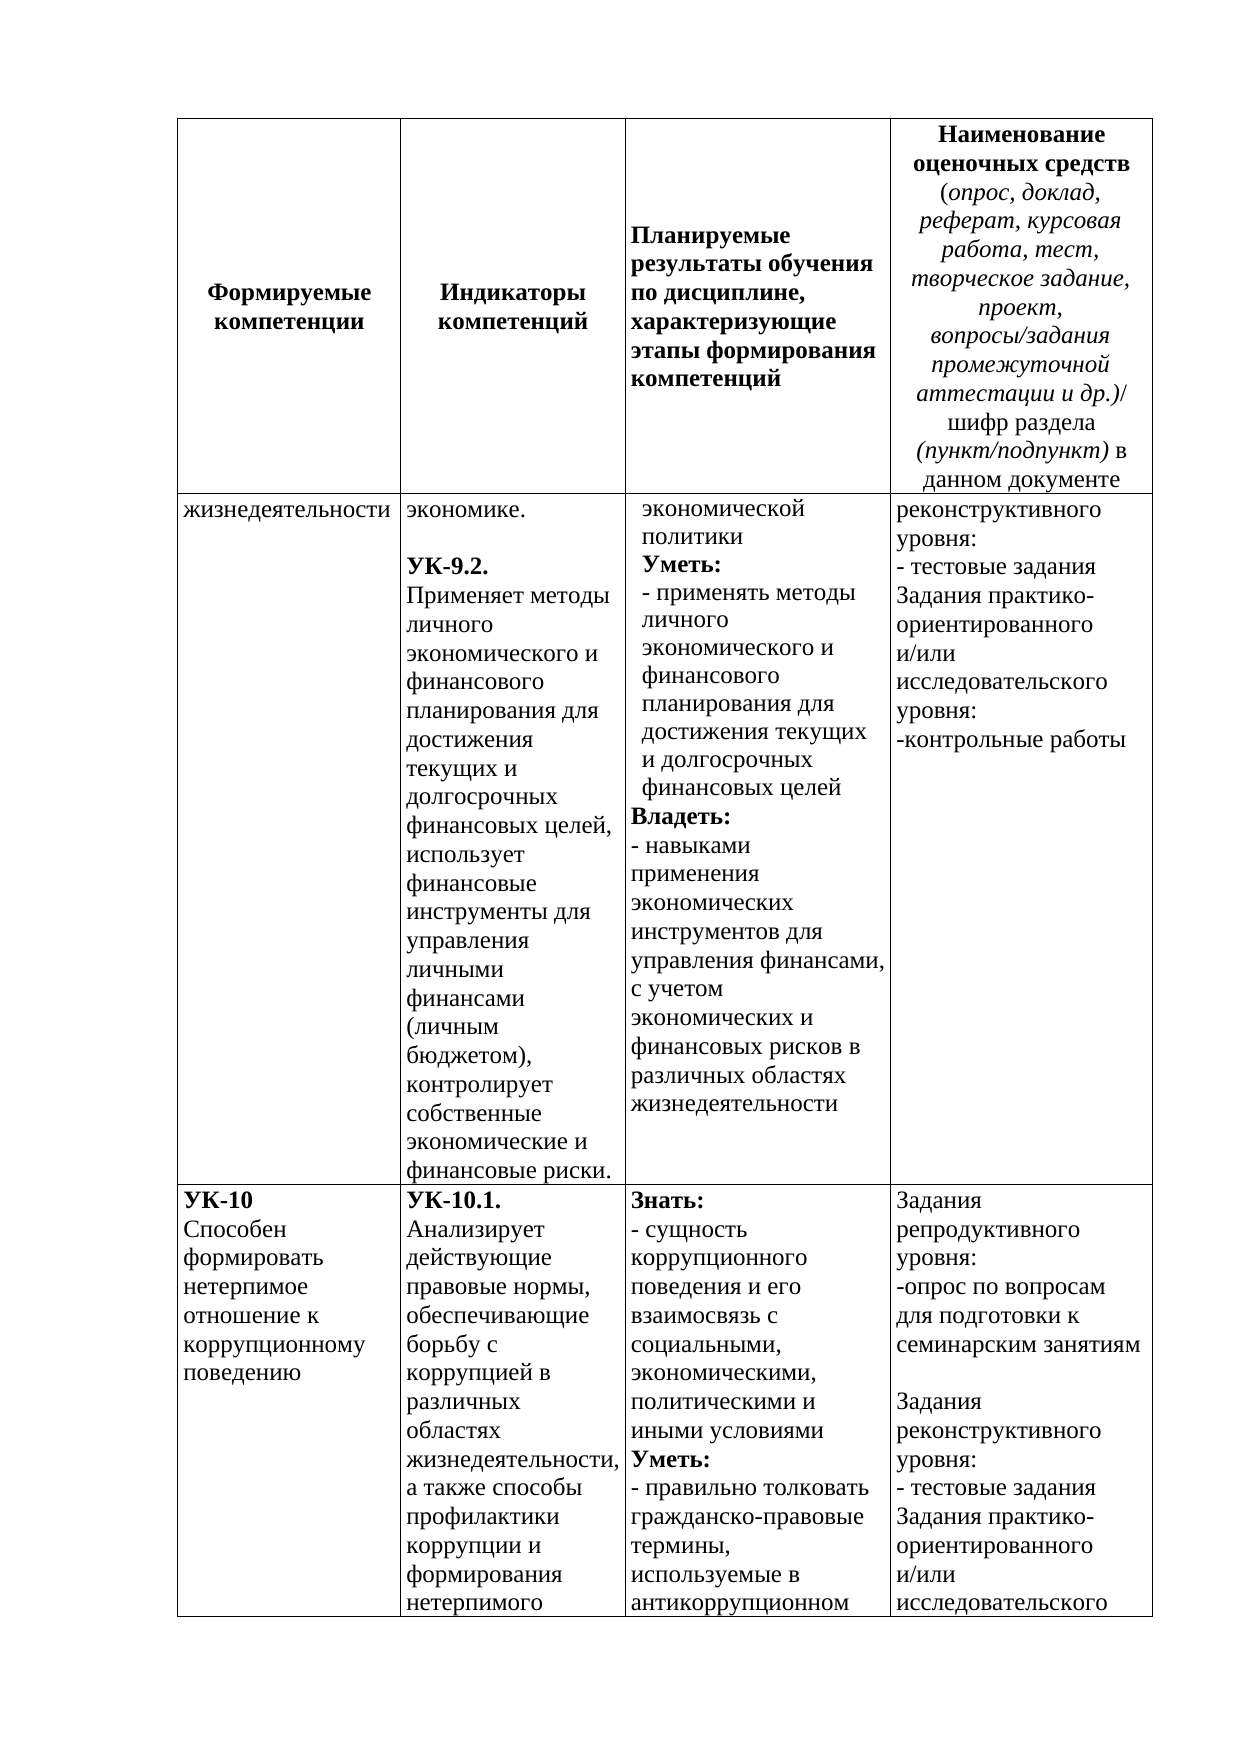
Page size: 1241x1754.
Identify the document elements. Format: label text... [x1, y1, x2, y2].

table_cell УК-10 Способен формировать нетерпимое отношение к коррупционному поведению [178, 1185, 400, 1616]
table_header Формируемые компетенции [178, 119, 400, 493]
table_header Наименование оценочных средств (опрос, доклад, реферат, курсовая работа, тест, творческое задание, проект, вопросы/задания промежуточной аттестации и др.)/ шифр раздела (пункт/подпункт) в данном документе [891, 119, 1152, 493]
table_cell УК-9 Способен принимать обоснованные экономические решения в различных областях жизнедеятельности [178, 494, 400, 1184]
table_header Планируемые результаты обучения по дисциплине, характеризующие этапы формирования компетенций [626, 119, 890, 493]
table_header Индикаторы компетенций [401, 119, 625, 493]
